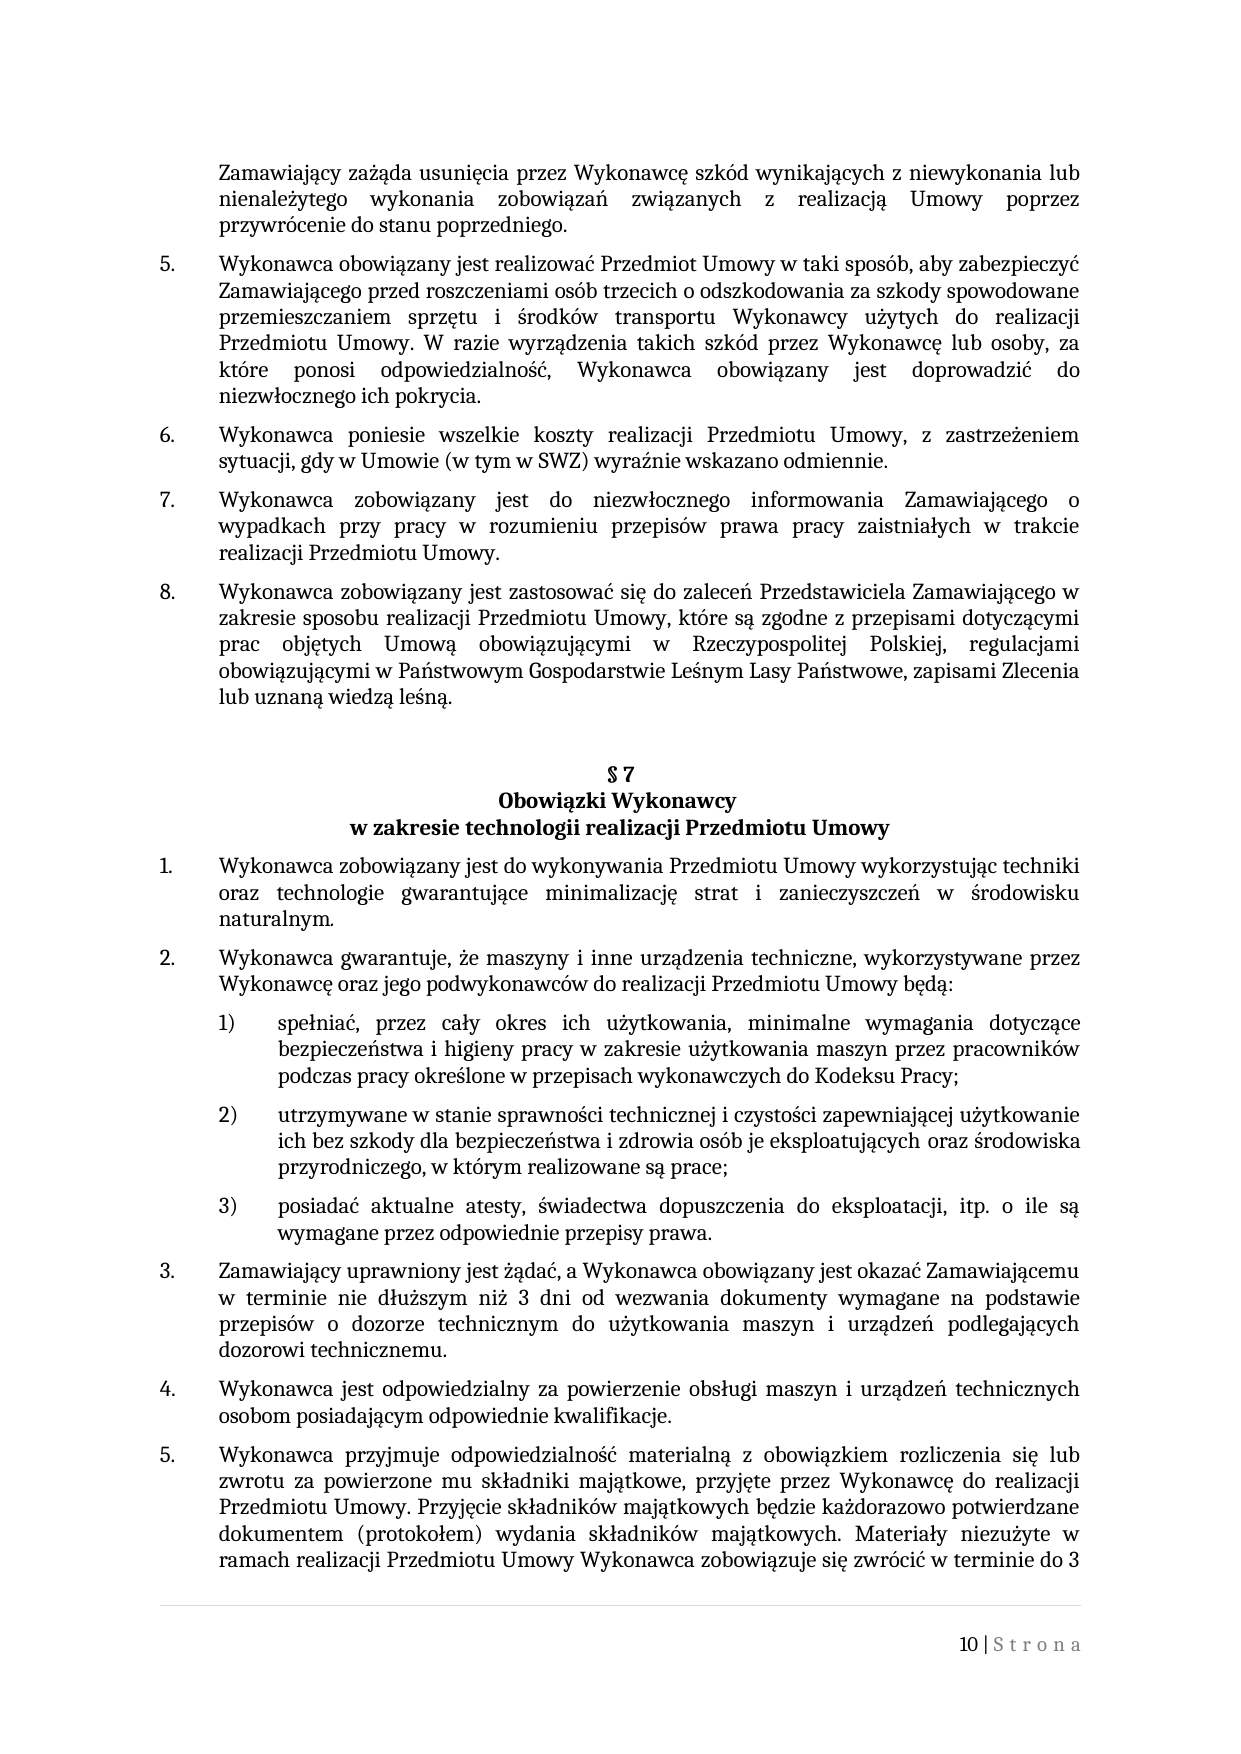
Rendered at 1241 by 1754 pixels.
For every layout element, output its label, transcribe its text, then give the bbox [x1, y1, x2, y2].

list Wykonawca zobowiązany jest do wykonywania Przedmiotu Umowy wykorzystując techniki oraz technologie gwarantujące minimalizację strat i zanieczyszczeń w środowisku naturalnym. [159, 853, 1081, 932]
list Wykonawca gwarantuje, że maszyny i inne urządzenia techniczne, wykorzystywane przez Wykonawcę oraz jego podwykonawców do realizacji Przedmiotu Umowy będą: [159, 945, 1081, 997]
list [159, 159, 1081, 238]
list Wykonawca zobowiązany jest do niezwłocznego informowania Zamawiającego o wypadkach przy pracy w rozumieniu przepisów prawa pracy zaistniałych w trakcie realizacji Przedmiotu Umowy. [159, 487, 1081, 566]
list Wykonawca poniesie wszelkie koszty realizacji Przedmiotu Umowy, z zastrzeżeniem sytuacji, gdy w Umowie (w tym w SWZ) wyraźnie wskazano odmiennie. [159, 422, 1081, 474]
list Zamawiający uprawniony jest żądać, a Wykonawca obowiązany jest okazać Zamawiającemu w terminie nie dłuższym niż 3 dni od wezwania dokumenty wymagane na podstawie przepisów o dozorze technicznym do użytkowania maszyn i urządzeń podlegających dozorowi technicznemu. [159, 1258, 1081, 1364]
list Wykonawca zobowiązany jest zastosować się do zaleceń Przedstawiciela Zamawiającego w zakresie sposobu realizacji Przedmiotu Umowy, które są zgodne z przepisami dotyczącymi prac objętych Umową obowiązującymi w Rzeczypospolitej Polskiej, regulacjami obowiązującymi w Państwowym Gospodarstwie Leśnym Lasy Państwowe, zapisami Zlecenia lub uznaną wiedzą leśną. [159, 578, 1081, 710]
list utrzymywane w stanie sprawności technicznej i czystości zapewniającej użytkowanie ich bez szkody dla bezpieczeństwa i zdrowia osób je eksploatujących oraz środowiska przyrodniczego, w którym realizowane są prace; [218, 1101, 1081, 1181]
text § 7 Obowiązki Wykonawcy w zakresie technologii realizacji Przedmiotu Umowy [159, 762, 1081, 841]
list Wykonawca jest odpowiedzialny za powierzenie obsługi maszyn i urządzeń technicznych osobom posiadającym odpowiednie kwalifikacje. [159, 1376, 1081, 1429]
list spełniać, przez cały okres ich użytkowania, minimalne wymagania dotyczące bezpieczeństwa i higieny pracy w zakresie użytkowania maszyn przez pracowników podczas pracy określone w przepisach wykonawczych do Kodeksu Pracy; [218, 1010, 1081, 1089]
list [159, 1441, 1081, 1573]
list Wykonawca obowiązany jest realizować Przedmiot Umowy w taki sposób, aby zabezpieczyć Zamawiającego przed roszczeniami osób trzecich o odszkodowania za szkody spowodowane przemieszczaniem sprzętu i środków transportu Wykonawcy użytych do realizacji Przedmiotu Umowy. W razie wyrządzenia takich szkód przez Wykonawcę lub osoby, za które ponosi odpowiedzialność, Wykonawca obowiązany jest doprowadzić do niezwłocznego ich pokrycia. [159, 251, 1081, 409]
list posiadać aktualne atesty, świadectwa dopuszczenia do eksploatacji, itp. o ile są wymagane przez odpowiednie przepisy prawa. [218, 1193, 1081, 1246]
